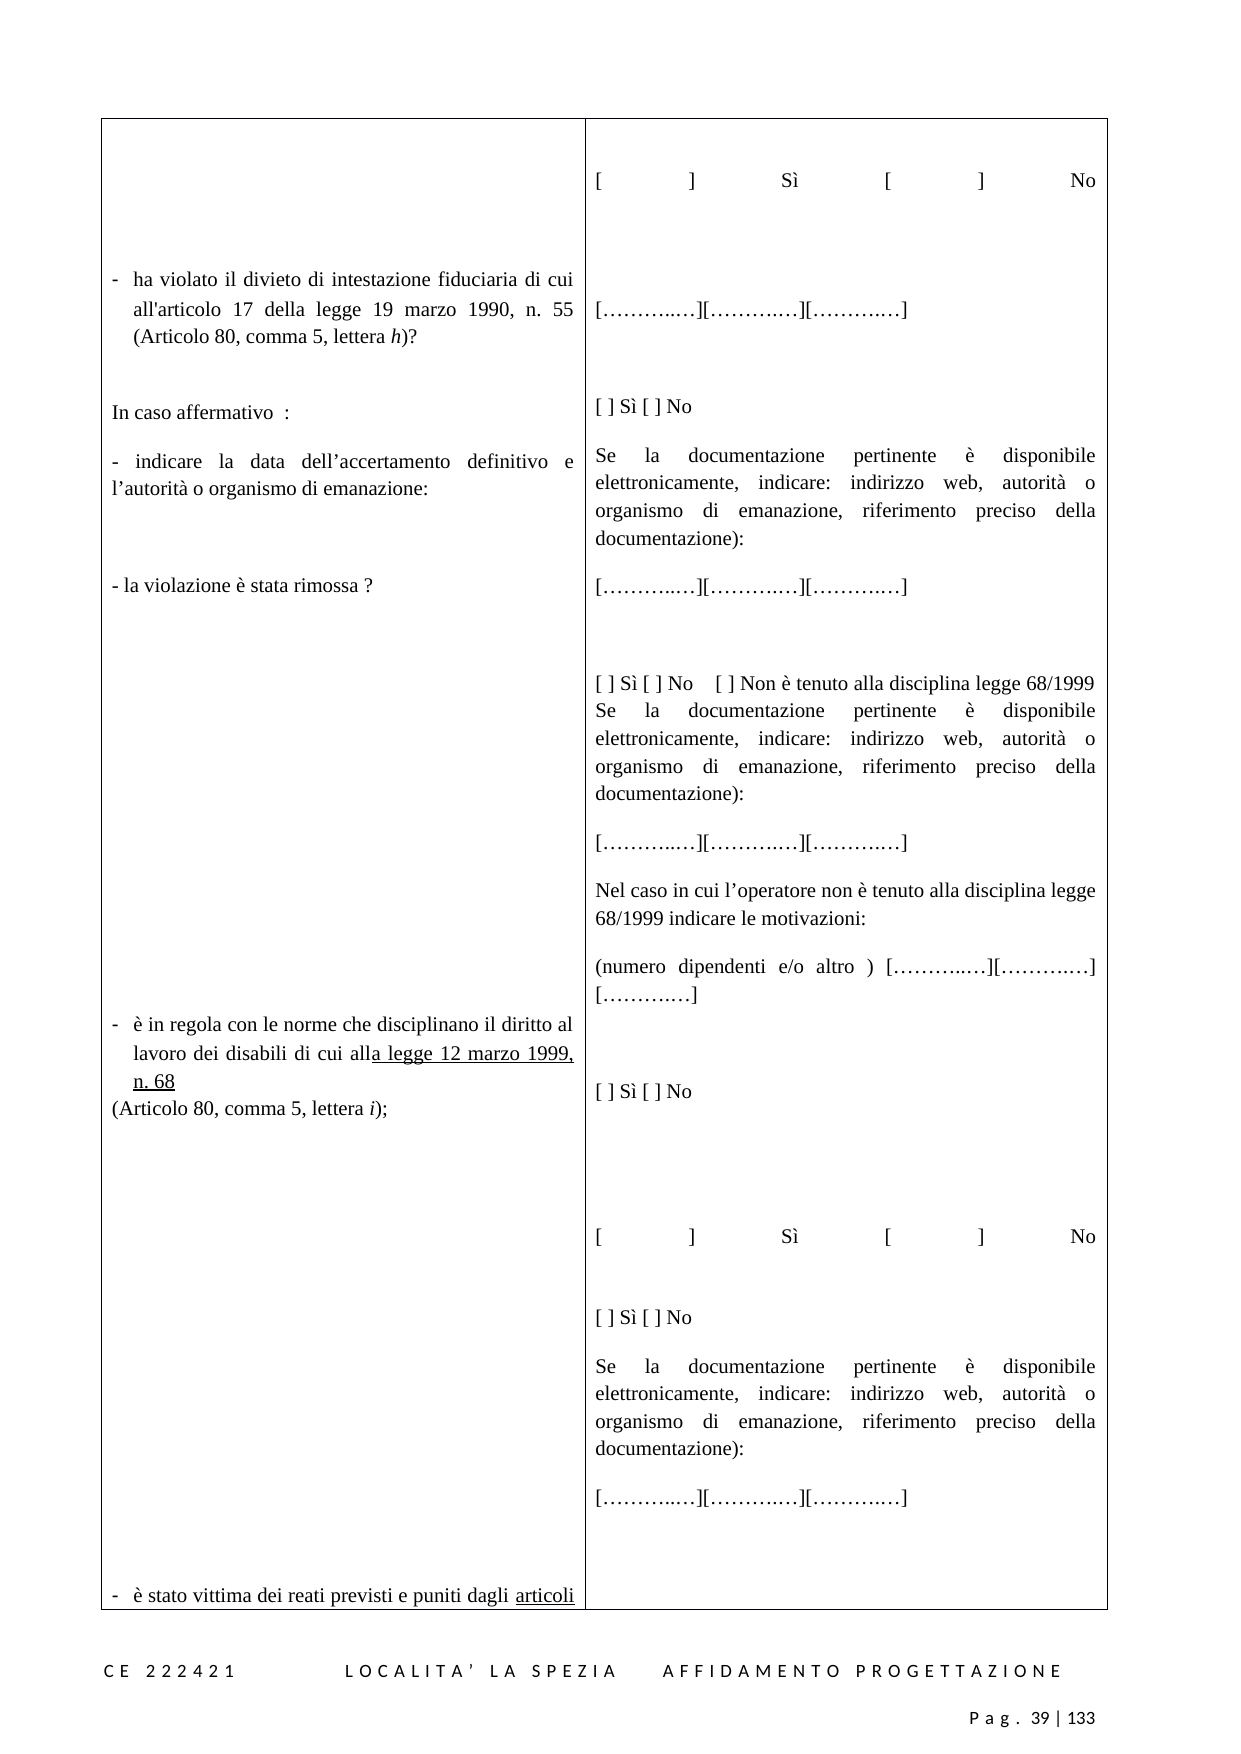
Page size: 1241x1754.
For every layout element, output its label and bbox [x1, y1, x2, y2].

table_cell [102, 119, 585, 1609]
table_cell [586, 119, 1107, 1609]
